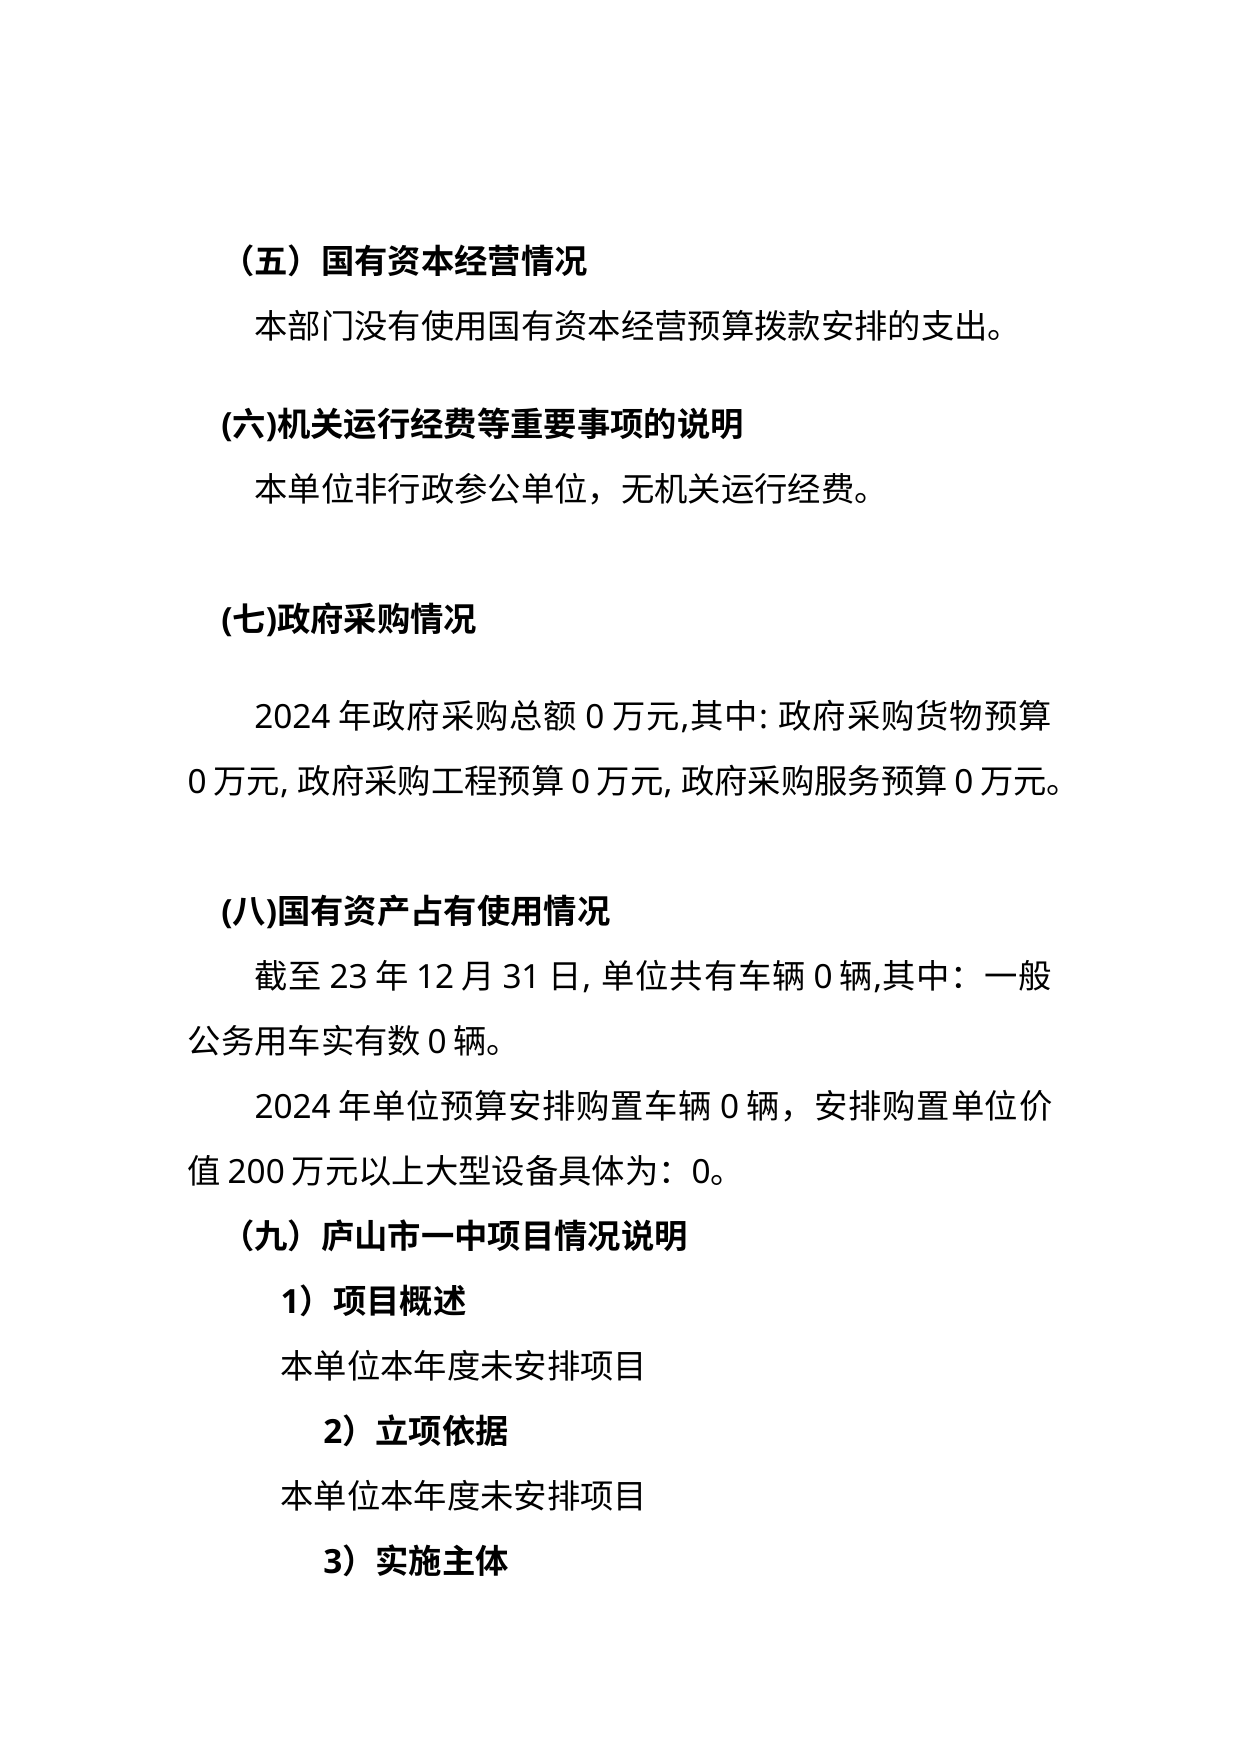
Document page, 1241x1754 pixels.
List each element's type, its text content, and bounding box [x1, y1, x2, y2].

text 本单位本年度未安排项目 [187, 1462, 1053, 1527]
text 2024年政府采购总额0万元,其中: 政府采购货物预算0万元, 政府采购工程预算0万元, 政府采购服务预算0万元。 [187, 682, 1053, 812]
text （五）国有资本经营情况 [187, 227, 1053, 292]
text （九）庐山市一中项目情况说明 [187, 1202, 1053, 1267]
text 本单位本年度未安排项目 [187, 1332, 1053, 1397]
text (六)机关运行经费等重要事项的说明 [187, 389, 1053, 454]
text (八)国有资产占有使用情况 [187, 877, 1053, 942]
text 本部门没有使用国有资本经营预算拨款安排的支出。 [187, 292, 1053, 357]
text (七)政府采购情况 [187, 584, 1053, 649]
text 1）项目概述 [187, 1267, 1053, 1332]
text 截至23年12月31日, 单位共有车辆0辆,其中：一般公务用车实有数0辆。 [187, 942, 1053, 1072]
text 3）实施主体 [187, 1527, 1053, 1592]
text 2）立项依据 [187, 1397, 1053, 1462]
text 本单位非行政参公单位，无机关运行经费。 [187, 454, 1053, 519]
text 2024年单位预算安排购置车辆0辆，安排购置单位价值200万元以上大型设备具体为：0。 [187, 1072, 1053, 1202]
